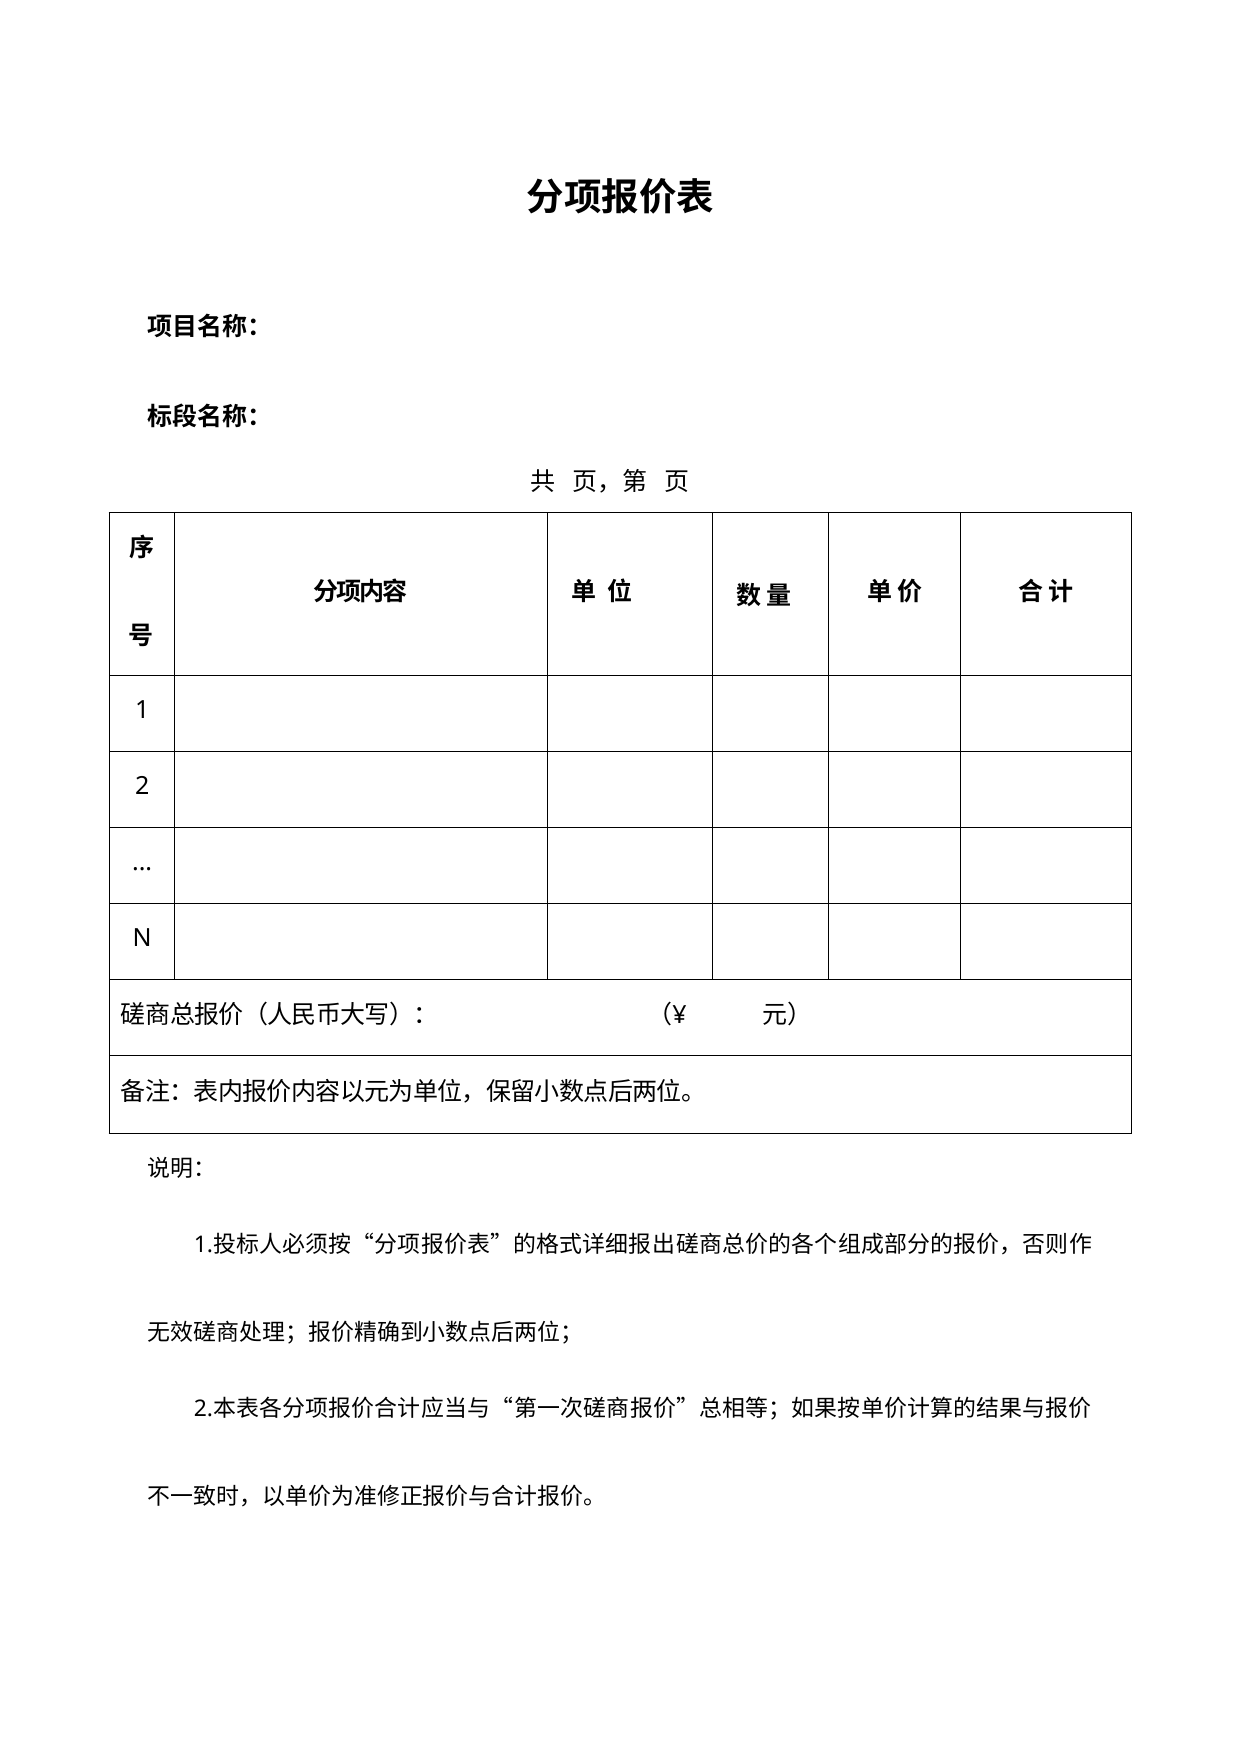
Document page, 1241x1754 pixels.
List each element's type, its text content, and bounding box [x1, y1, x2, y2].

table_cell [548, 828, 712, 903]
table_cell [829, 752, 960, 827]
text 项目名称： [148, 292, 1093, 357]
table_header 合 计 [961, 513, 1131, 674]
text 分项报价表 [148, 162, 1093, 227]
table_header 分项内容 [175, 513, 547, 674]
table_cell [548, 904, 712, 979]
text 说明： [148, 1134, 1093, 1199]
table_header 数 量 [713, 513, 828, 674]
table_cell 1 [110, 676, 174, 751]
table_cell [961, 752, 1131, 827]
table_cell [548, 752, 712, 827]
table_cell [829, 828, 960, 903]
table_cell [175, 828, 547, 903]
table_cell N [110, 904, 174, 979]
table_cell [829, 676, 960, 751]
table_cell [713, 904, 828, 979]
table_cell [961, 828, 1131, 903]
table_cell [175, 752, 547, 827]
table_cell [713, 676, 828, 751]
table_cell 备注：表内报价内容以元为单位，保留小数点后两位。 [110, 1056, 1131, 1133]
table_cell [175, 904, 547, 979]
table_cell [961, 904, 1131, 979]
table_header 单 位 [548, 513, 712, 674]
text 标段名称： [148, 382, 1093, 447]
table_cell [961, 676, 1131, 751]
table_header 序号 [110, 513, 174, 674]
table_cell [175, 676, 547, 751]
table_cell 2 [110, 752, 174, 827]
table_cell [548, 676, 712, 751]
table_cell [713, 752, 828, 827]
table_cell [713, 828, 828, 903]
table_cell ... [110, 828, 174, 903]
text 2.本表各分项报价合计应当与“第一次磋商报价”总相等；如果按单价计算的结果与报价不一致时，以单价为准修正报价与合计报价。 [148, 1374, 1093, 1527]
table_cell [829, 904, 960, 979]
text 共 页，第 页 [148, 447, 1093, 512]
table_cell 磋商总报价（人民币大写）： （¥ 元） [110, 980, 1131, 1055]
table_header 单 价 [829, 513, 960, 674]
text 1.投标人必须按“分项报价表”的格式详细报出磋商总价的各个组成部分的报价，否则作无效磋商处理；报价精确到小数点后两位； [148, 1210, 1093, 1363]
